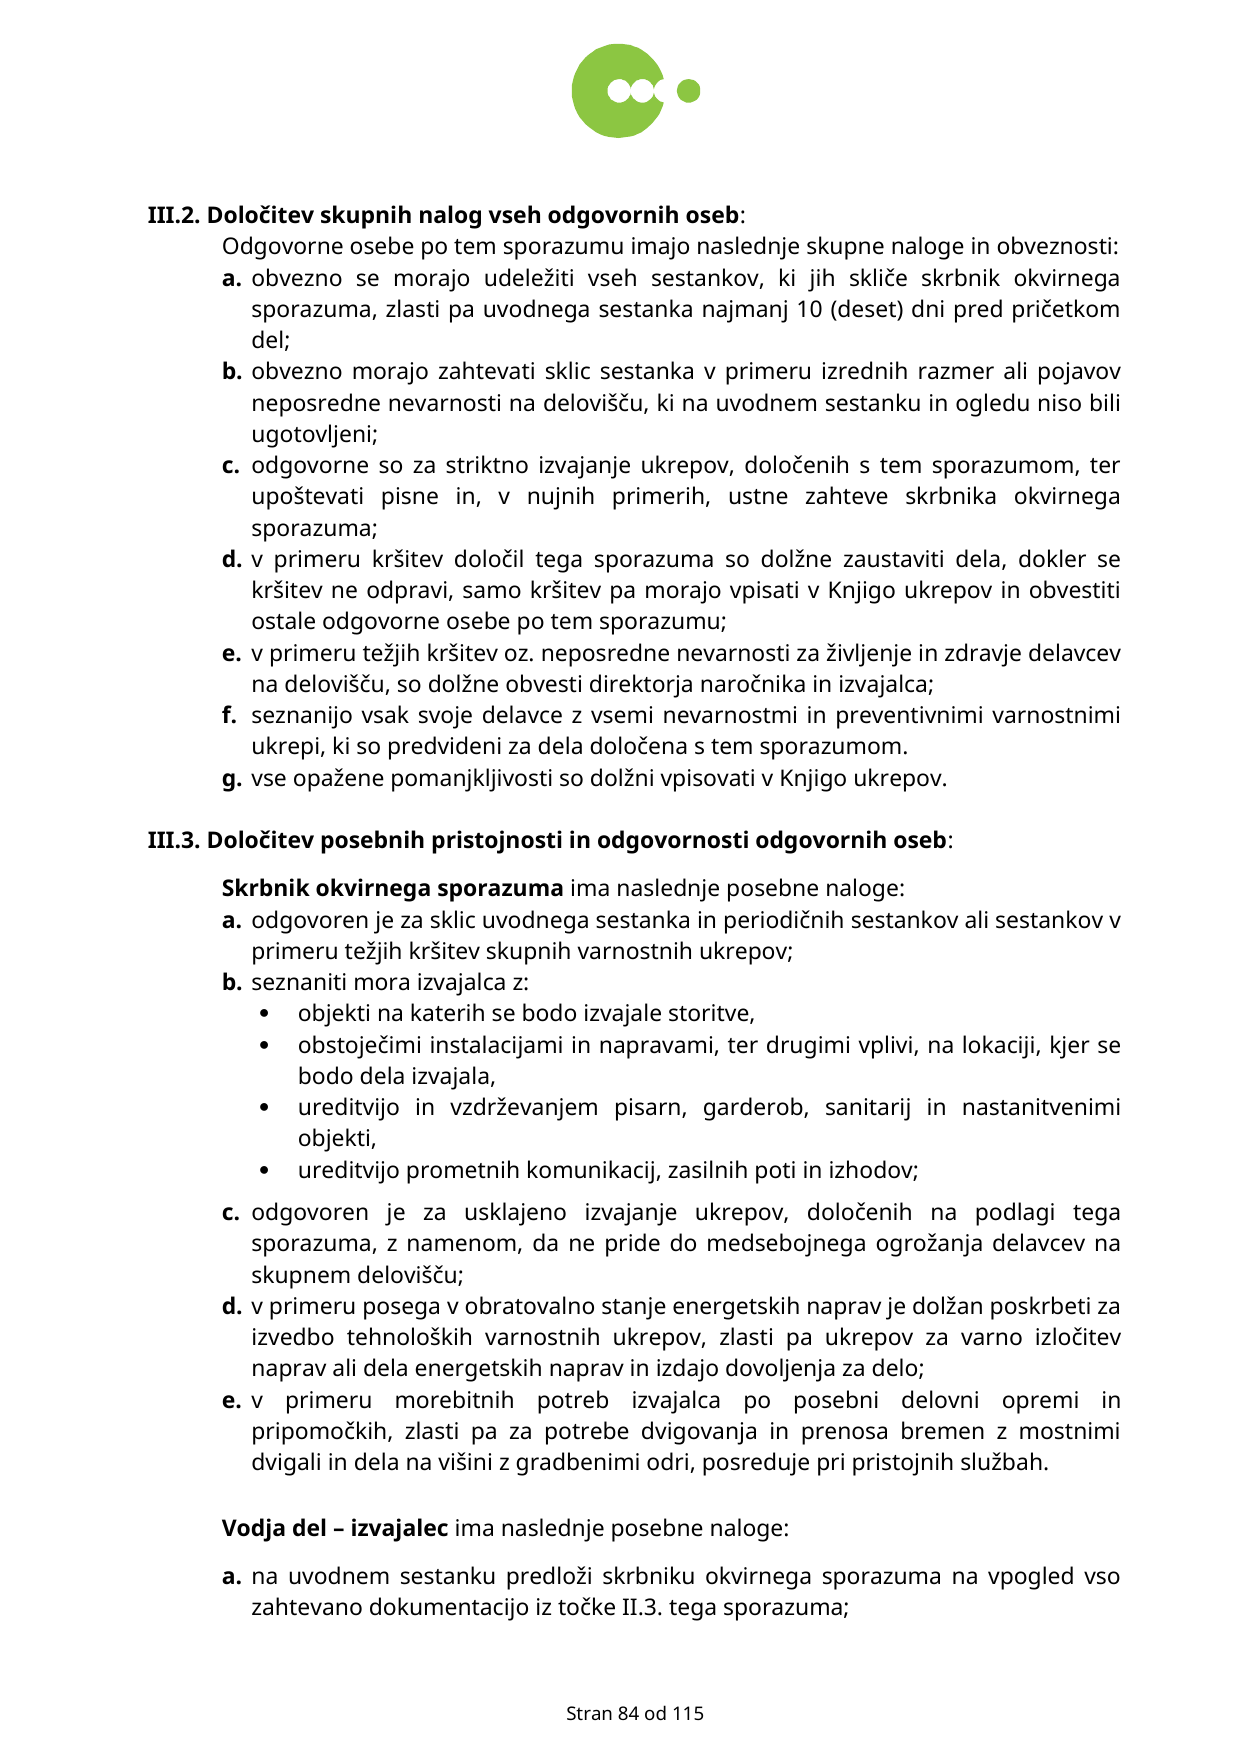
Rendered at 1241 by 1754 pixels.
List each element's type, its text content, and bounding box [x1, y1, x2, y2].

list odgovoren je za usklajeno izvajanje ukrepov, določenih na podlagi tega sporazuma, z namenom, da ne pride do medsebojnega ogrožanja delavcev na skupnem delovišču; [222, 1196, 1122, 1290]
text III.3. Določitev posebnih pristojnosti in odgovornosti odgovornih oseb: [148, 824, 1122, 855]
text III.2. Določitev skupnih nalog vseh odgovornih oseb: [148, 199, 1122, 230]
list v primeru morebitnih potreb izvajalca po posebni delovni opremi in pripomočkih, zlasti pa za potrebe dvigovanja in prenosa bremen z mostnimi dvigali in dela na višini z gradbenimi odri, posreduje pri pristojnih službah. [222, 1384, 1122, 1477]
list seznanijo vsak svoje delavce z vsemi nevarnostmi in preventivnimi varnostnimi ukrepi, ki so predvideni za dela določena s tem sporazumom. [222, 699, 1122, 761]
list obstoječimi instalacijami in napravami, ter drugimi vplivi, na lokaciji, kjer se bodo dela izvajala, [260, 1028, 1122, 1091]
text Odgovorne osebe po tem sporazumu imajo naslednje skupne naloge in obveznosti: [221, 230, 1122, 261]
list seznaniti mora izvajalca z: [222, 966, 1122, 997]
list obvezno se morajo udeležiti vseh sestankov, ki jih skliče skrbnik okvirnega sporazuma, zlasti pa uvodnega sestanka najmanj 10 (deset) dni pred pričetkom del; [222, 261, 1122, 355]
list v primeru posega v obratovalno stanje energetskih naprav je dolžan poskrbeti za izvedbo tehnoloških varnostnih ukrepov, zlasti pa ukrepov za varno izločitev naprav ali dela energetskih naprav in izdajo dovoljenja za delo; [222, 1290, 1122, 1384]
list vse opažene pomanjkljivosti so dolžni vpisovati v Knjigo ukrepov. [222, 761, 1122, 793]
list obvezno morajo zahtevati sklic sestanka v primeru izrednih razmer ali pojavov neposredne nevarnosti na delovišču, ki na uvodnem sestanku in ogledu niso bili ugotovljeni; [222, 355, 1122, 449]
list v primeru težjih kršitev oz. neposredne nevarnosti za življenje in zdravje delavcev na delovišču, so dolžne obvesti direktorja naročnika in izvajalca; [222, 636, 1122, 699]
list na uvodnem sestanku predloži skrbniku okvirnega sporazuma na vpogled vso zahtevano dokumentacijo iz točke II.3. tega sporazuma; [222, 1560, 1122, 1622]
text Vodja del – izvajalec ima naslednje posebne naloge: [221, 1512, 1122, 1543]
list odgovoren je za sklic uvodnega sestanka in periodičnih sestankov ali sestankov v primeru težjih kršitev skupnih varnostnih ukrepov; [222, 903, 1122, 966]
list ureditvijo prometnih komunikacij, zasilnih poti in izhodov; [260, 1153, 1122, 1185]
list odgovorne so za striktno izvajanje ukrepov, določenih s tem sporazumom, ter upoštevati pisne in, v nujnih primerih, ustne zahteve skrbnika okvirnega sporazuma; [222, 449, 1122, 543]
text Skrbnik okvirnega sporazuma ima naslednje posebne naloge: [221, 872, 1122, 903]
list ureditvijo in vzdrževanjem pisarn, garderob, sanitarij in nastanitvenimi objekti, [260, 1091, 1122, 1153]
list v primeru kršitev določil tega sporazuma so dolžne zaustaviti dela, dokler se kršitev ne odpravi, samo kršitev pa morajo vpisati v Knjigo ukrepov in obvestiti ostale odgovorne osebe po tem sporazumu; [222, 543, 1122, 636]
list objekti na katerih se bodo izvajale storitve, [260, 997, 1122, 1028]
